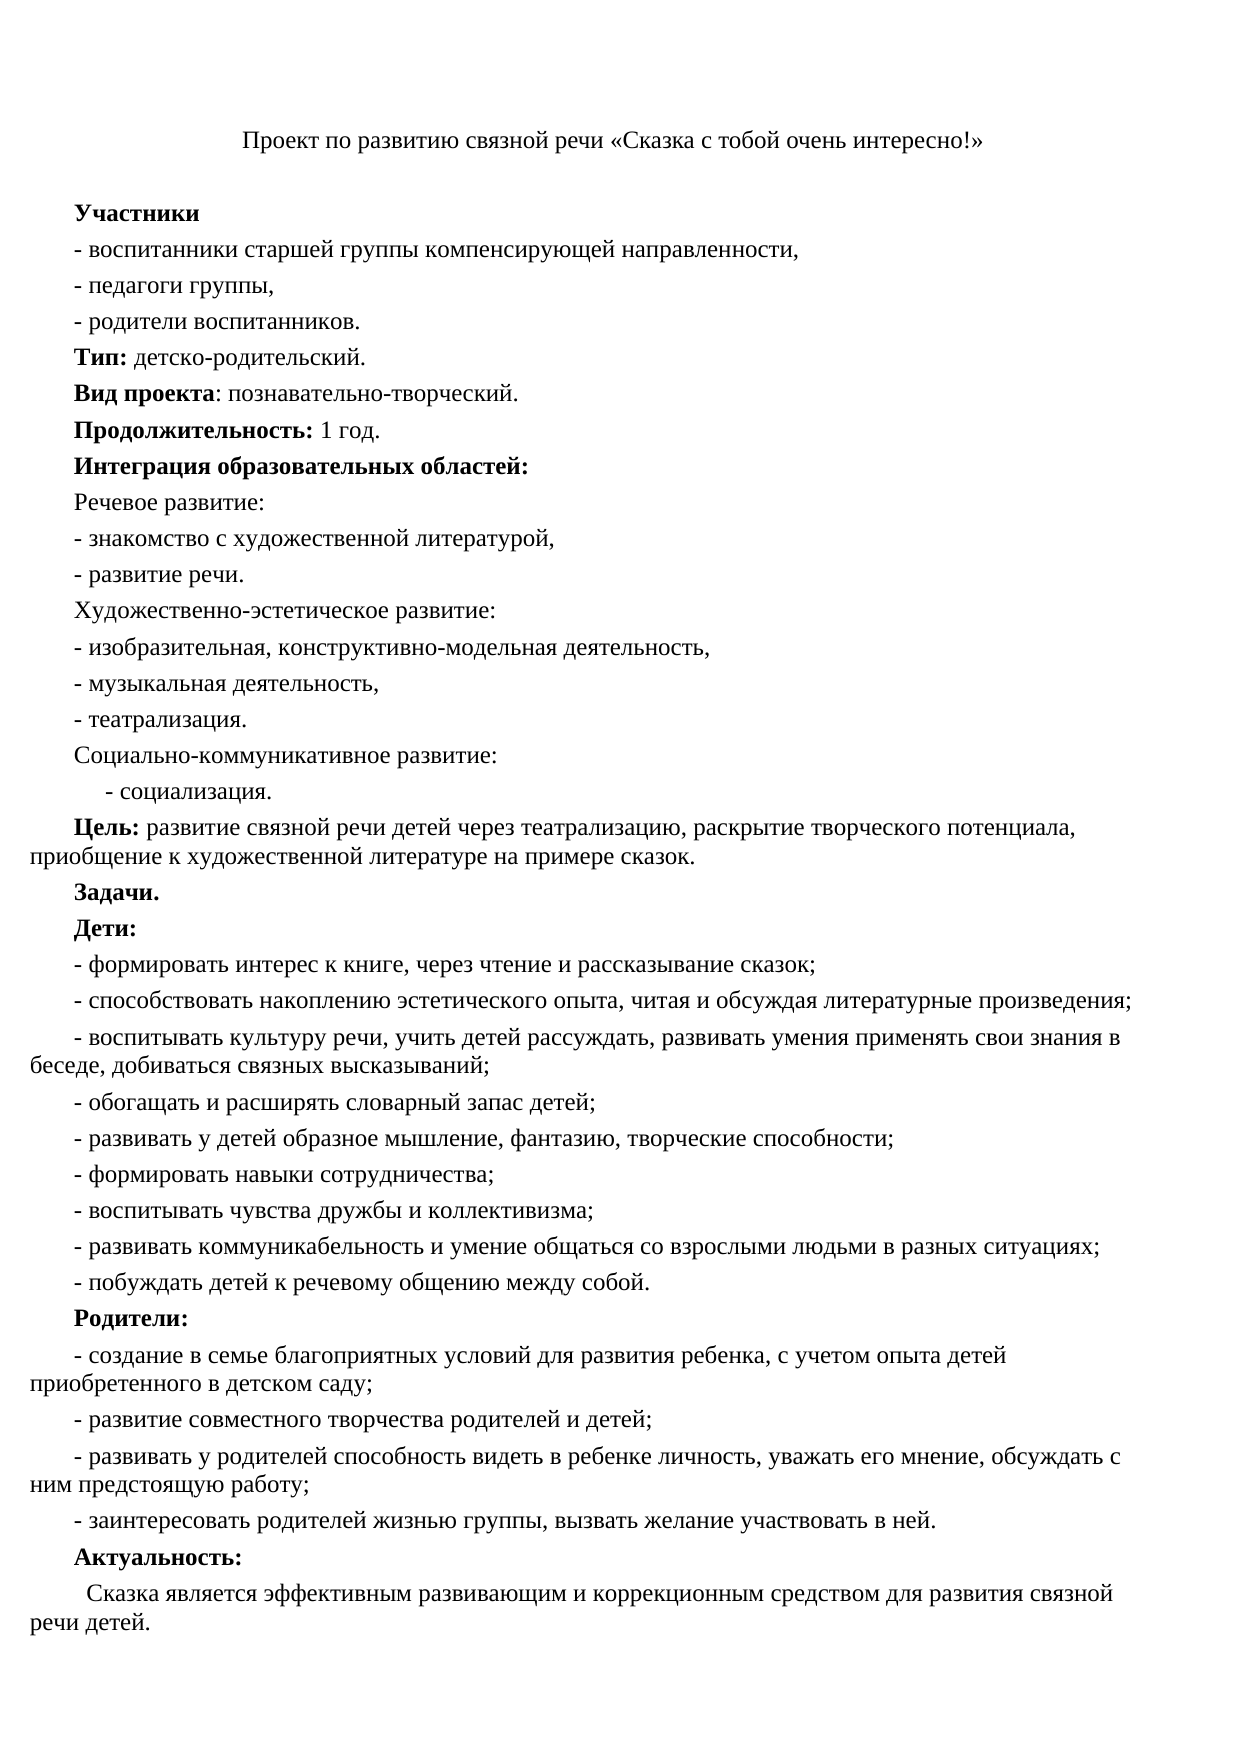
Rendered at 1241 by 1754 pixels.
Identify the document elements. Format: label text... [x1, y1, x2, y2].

text - обогащать и расширять словарный запас детей; [29, 1087, 1152, 1115]
text Социально-коммуникативное развитие: [29, 740, 1152, 769]
text Актуальность: [29, 1542, 1152, 1571]
text Продолжительность: 1 год. [29, 415, 1152, 443]
text - театрализация. [29, 704, 1152, 733]
text - развивать у детей образное мышление, фантазию, творческие способности; [29, 1123, 1152, 1152]
text - побуждать детей к речевому общению между собой. [29, 1267, 1152, 1296]
text - развивать коммуникабельность и умение общаться со взрослыми людьми в разных ситуациях; [29, 1231, 1152, 1260]
text - формировать интерес к книге, через чтение и рассказывание сказок; [29, 949, 1152, 978]
text Сказка является эффективным развивающим и коррекционным средством для развития связной речи детей. [29, 1578, 1152, 1635]
text Тип: детско-родительский. [29, 342, 1152, 371]
text Вид проекта: познавательно-творческий. [29, 378, 1152, 407]
text - педагоги группы, [29, 270, 1152, 299]
text - развитие совместного творчества родителей и детей; [29, 1404, 1152, 1433]
text Художественно-эстетическое развитие: [29, 595, 1152, 624]
text - заинтересовать родителей жизнью группы, вызвать желание участвовать в ней. [29, 1506, 1152, 1534]
text Участники [29, 198, 1152, 227]
text - воспитанники старшей группы компенсирующей направленности, [29, 234, 1152, 263]
text - воспитывать культуру речи, учить детей рассуждать, развивать умения применять свои знания в беседе, добиваться связных высказываний; [29, 1022, 1152, 1079]
text - развитие речи. [29, 559, 1152, 588]
text - социализация. [29, 776, 1152, 805]
text - родители воспитанников. [29, 306, 1152, 335]
text Дети: [29, 913, 1152, 942]
text Интеграция образовательных областей: [29, 451, 1152, 479]
text - способствовать накоплению эстетического опыта, читая и обсуждая литературные произведения; [29, 986, 1152, 1014]
text - формировать навыки сотрудничества; [29, 1159, 1152, 1188]
text - развивать у родителей способность видеть в ребенке личность, уважать его мнение, обсуждать с ним предстоящую работу; [29, 1441, 1152, 1498]
text - музыкальная деятельность, [29, 668, 1152, 696]
text Задачи. [29, 877, 1152, 906]
text - знакомство с художественной литературой, [29, 523, 1152, 552]
text - изобразительная, конструктивно-модельная деятельность, [29, 632, 1152, 660]
text - создание в семье благоприятных условий для развития ребенка, с учетом опыта детей приобретенного в детском саду; [29, 1340, 1152, 1397]
text Цель: развитие связной речи детей через театрализацию, раскрытие творческого потенциала, приобщение к художественной литературе на примере сказок. [29, 812, 1152, 870]
text Речевое развитие: [29, 487, 1152, 516]
text Родители: [29, 1303, 1152, 1332]
text - воспитывать чувства дружбы и коллективизма; [29, 1195, 1152, 1224]
text Проект по развитию связной речи «Сказка с тобой очень интересно!» [29, 126, 1152, 154]
